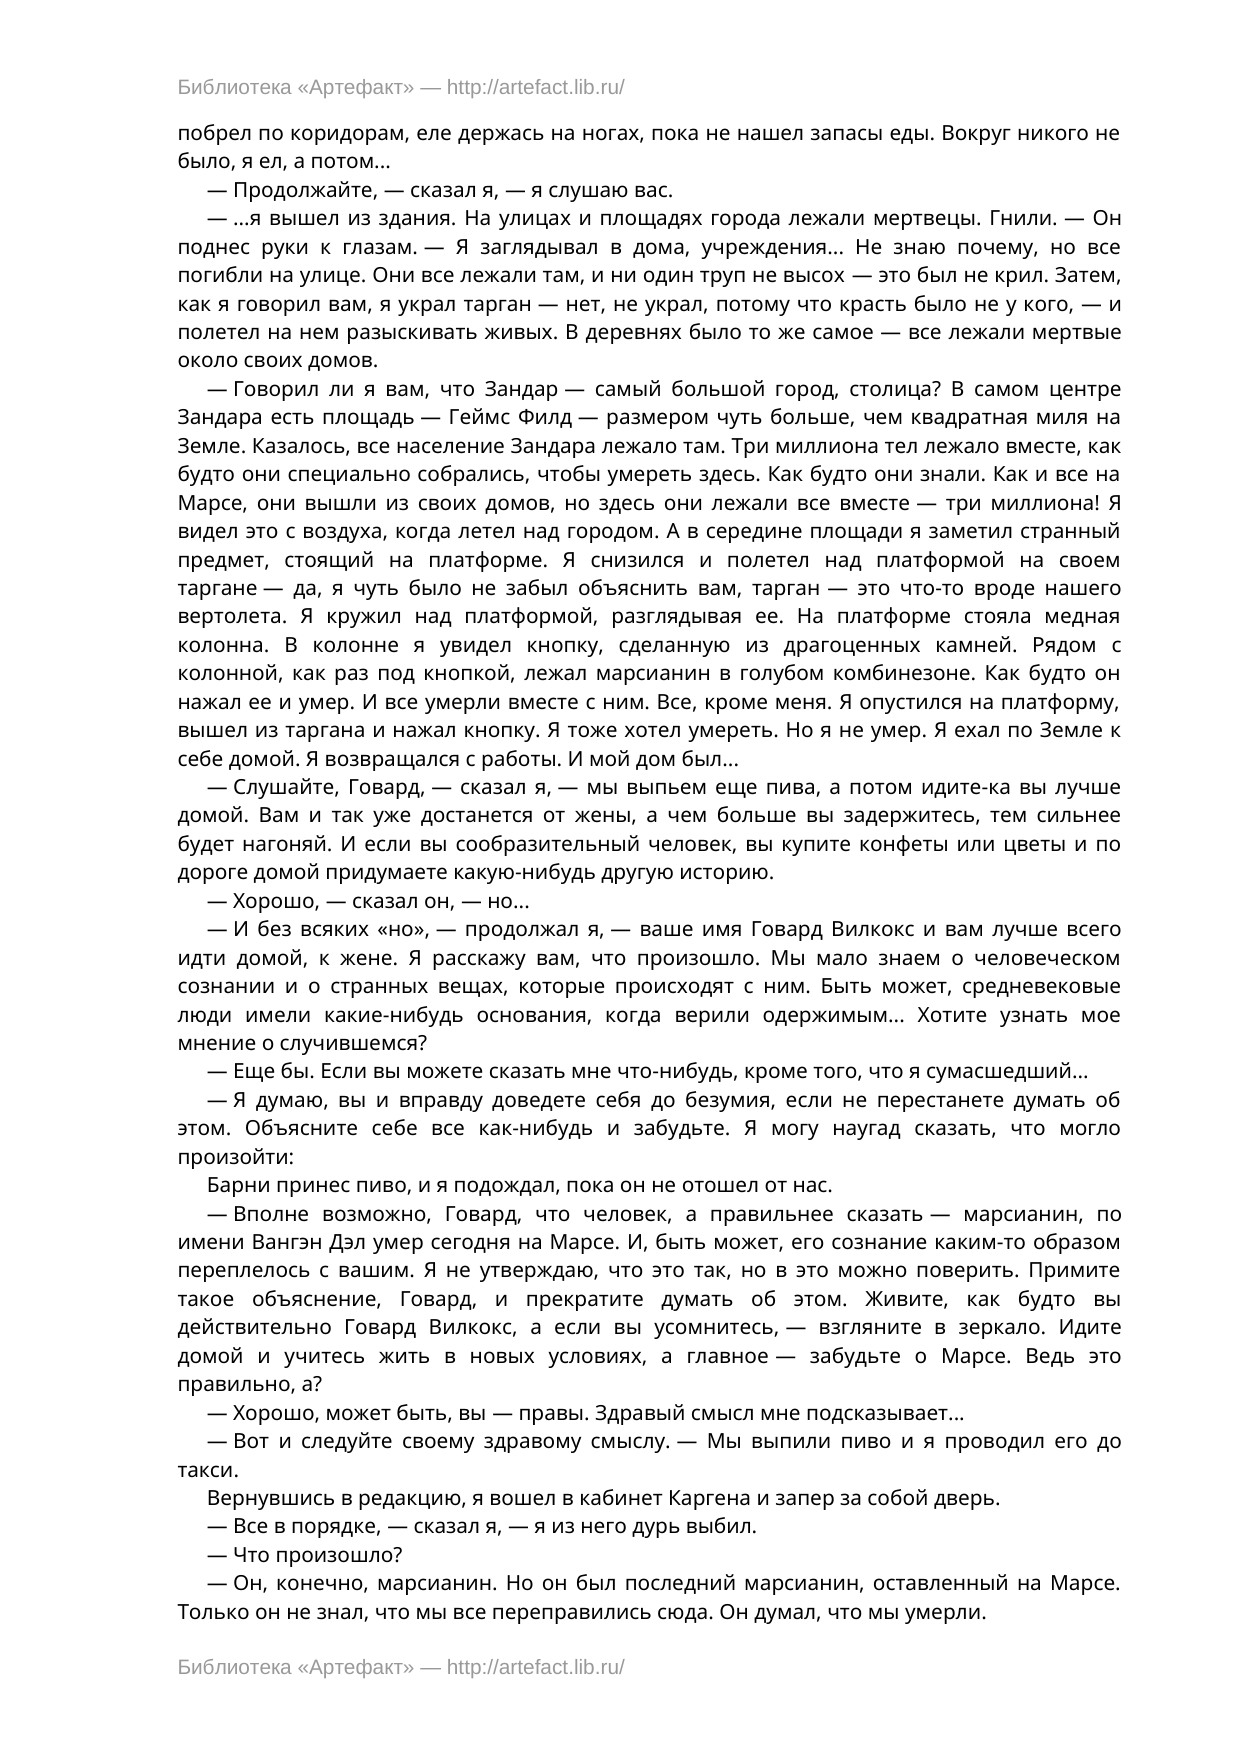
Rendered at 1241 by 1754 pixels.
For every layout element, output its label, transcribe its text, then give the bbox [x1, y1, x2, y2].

text — ...я вышел из здания. На улицах и площадях города лежали мертвецы. Гнили. — Он поднес руки к глазам. — Я заглядывал в дома, учреждения... Не знаю почему, но все погибли на улице. Они все лежали там, и ни один труп не высох — это был не крил. Затем, как я говорил вам, я украл тарган — нет, не украл, потому что красть было не у кого, — и полетел на нем разыскивать живых. В деревнях было то же самое — все лежали мертвые около своих домов. [177, 203, 1122, 374]
text Вернувшись в редакцию, я вошел в кабинет Каргена и запер за собой дверь. [177, 1483, 1122, 1512]
text — Продолжайте, — сказал я, — я слушаю вас. [177, 175, 1122, 203]
text — Вполне возможно, Говард, что человек, а правильнее сказать — марсианин, по имени Вангэн Дэл умер сегодня на Марсе. И, быть может, его сознание каким-то образом переплелось с вашим. Я не утверждаю, что это так, но в это можно поверить. Примите такое объяснение, Говард, и прекратите думать об этом. Живите, как будто вы действительно Говард Вилкокс, а если вы усомнитесь, — взгляните в зеркало. Идите домой и учитесь жить в новых условиях, а главное — забудьте о Марсе. Ведь это правильно, а? [177, 1199, 1122, 1398]
text — Он, конечно, марсианин. Но он был последний марсианин, оставленный на Марсе. Только он не знал, что мы все переправились сюда. Он думал, что мы умерли. [177, 1568, 1122, 1625]
text — Еще бы. Если вы можете сказать мне что-нибудь, кроме того, что я сумасшедший... [177, 1057, 1122, 1085]
text — Хорошо, — сказал он, — но... [177, 886, 1122, 914]
text — Все в порядке, — сказал я, — я из него дурь выбил. [177, 1512, 1122, 1540]
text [177, 118, 1122, 175]
text — Что произошло? [177, 1540, 1122, 1568]
text — Вот и следуйте своему здравому смыслу. — Мы выпили пиво и я проводил его до такси. [177, 1426, 1122, 1483]
text — Хорошо, может быть, вы — правы. Здравый смысл мне подсказывает... [177, 1398, 1122, 1426]
text — И без всяких «но», — продолжал я, — ваше имя Говард Вилкокс и вам лучше всего идти домой, к жене. Я расскажу вам, что произошло. Мы мало знаем о человеческом сознании и о странных вещах, которые происходят с ним. Быть может, средневековые люди имели какие-нибудь основания, когда верили одержимым... Хотите узнать мое мнение о случившемся? [177, 914, 1122, 1057]
text — Слушайте, Говард, — сказал я, — мы выпьем еще пива, а потом идите-ка вы лучше домой. Вам и так уже достанется от жены, а чем больше вы задержитесь, тем сильнее будет нагоняй. И если вы сообразительный человек, вы купите конфеты или цветы и по дороге домой придумаете какую-нибудь другую историю. [177, 772, 1122, 886]
text Барни принес пиво, и я подождал, пока он не отошел от нас. [177, 1170, 1122, 1199]
text — Я думаю, вы и вправду доведете себя до безумия, если не перестанете думать об этом. Объясните себе все как-нибудь и забудьте. Я могу наугад сказать, что могло произойти: [177, 1085, 1122, 1170]
text — Говорил ли я вам, что Зандар — самый большой город, столица? В самом центре Зандара есть площадь — Геймс Филд — размером чуть больше, чем квадратная миля на Земле. Казалось, все население Зандара лежало там. Три миллиона тел лежало вместе, как будто они специально собрались, чтобы умереть здесь. Как будто они знали. Как и все на Марсе, они вышли из своих домов, но здесь они лежали все вместе — три миллиона! Я видел это с воздуха, когда летел над городом. А в середине площади я заметил странный предмет, стоящий на платформе. Я снизился и полетел над платформой на своем таргане — да, я чуть было не забыл объяснить вам, тарган — это что-то вроде нашего вертолета. Я кружил над платформой, разглядывая ее. На платформе стояла медная колонна. В колонне я увидел кнопку, сделанную из драгоценных камней. Рядом с колонной, как раз под кнопкой, лежал марсианин в голубом комбинезоне. Как будто он нажал ее и умер. И все умерли вместе с ним. Все, кроме меня. Я опустился на платформу, вышел из таргана и нажал кнопку. Я тоже хотел умереть. Но я не умер. Я ехал по Земле к себе домой. Я возвращался с работы. И мой дом был... [177, 374, 1122, 772]
